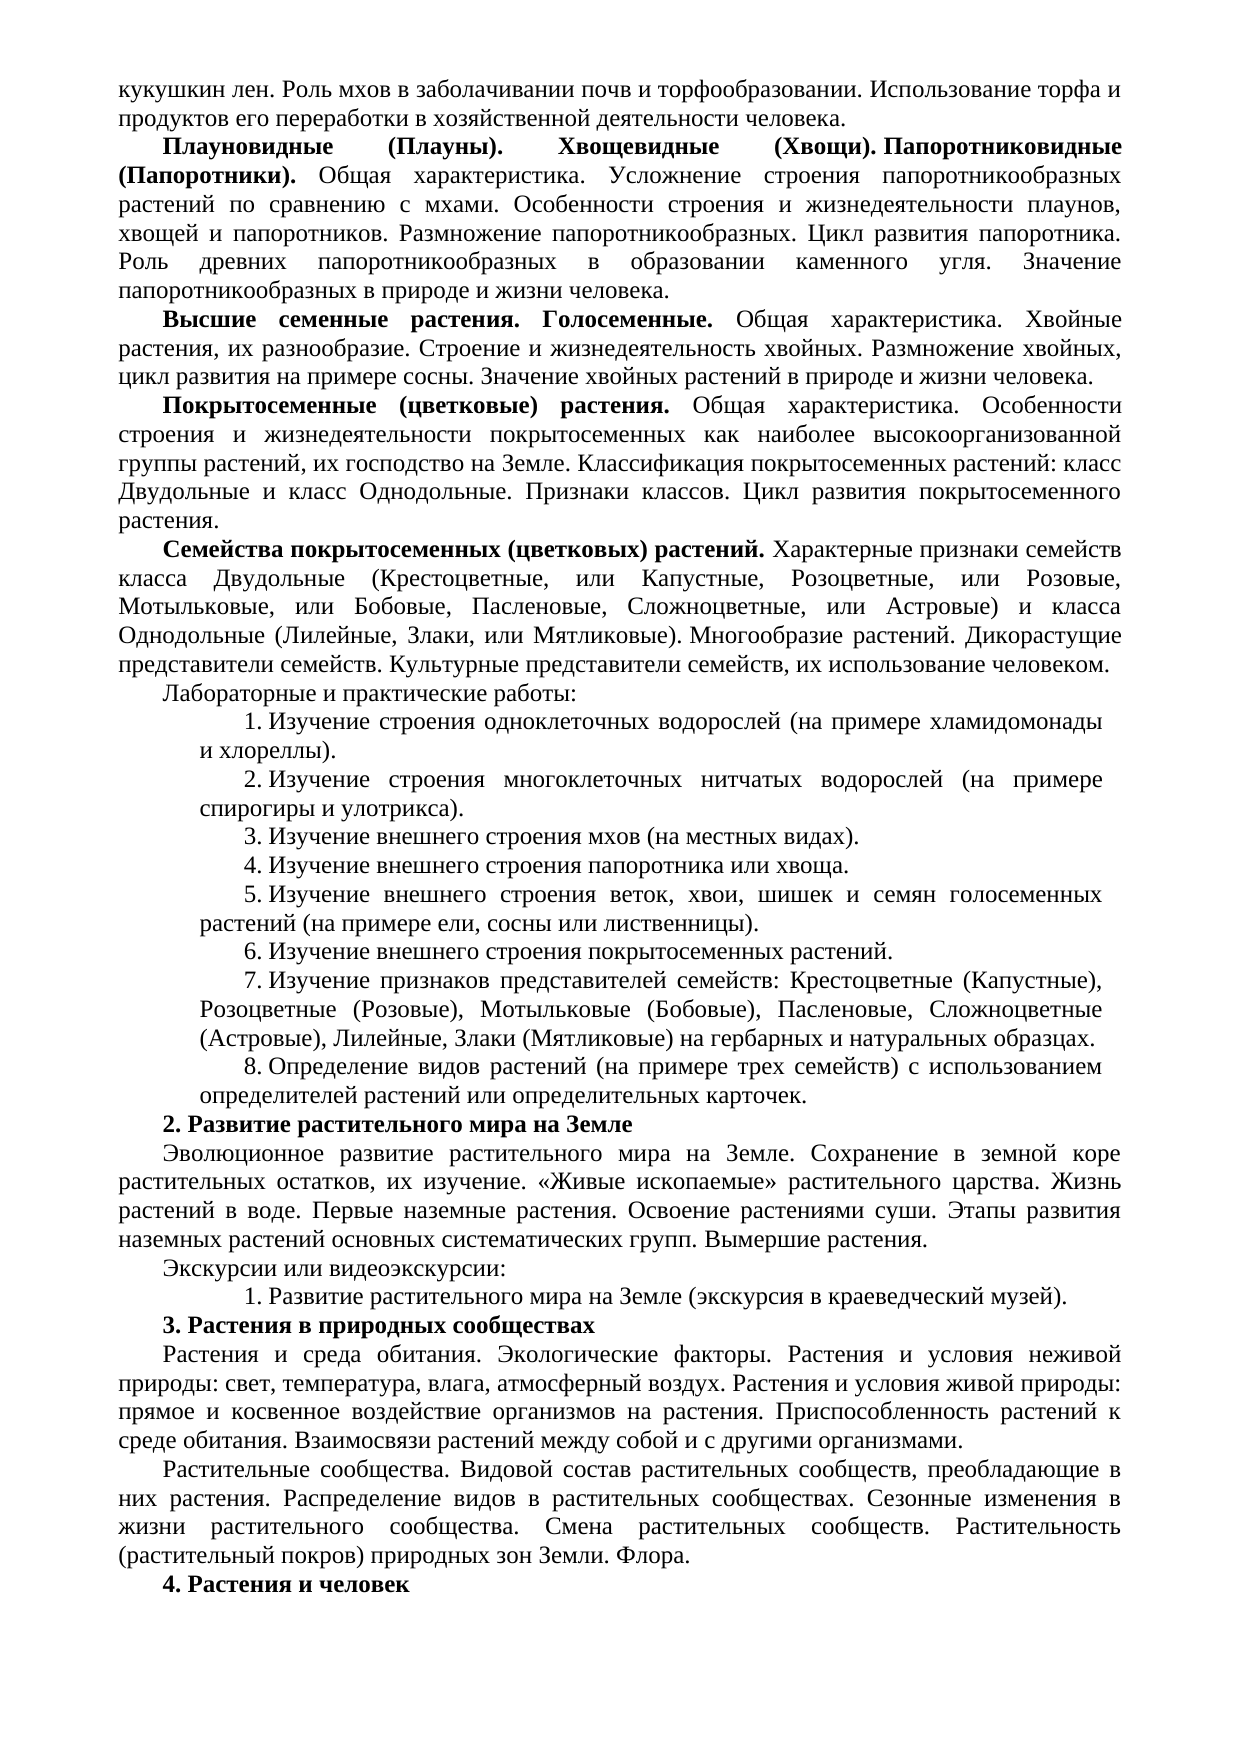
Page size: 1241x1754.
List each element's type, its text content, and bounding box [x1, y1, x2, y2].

text 2. Развитие растительного мира на Земле [118, 1109, 1122, 1138]
list Изучение внешнего строения папоротника или хвоща. [199, 850, 1103, 879]
list Изучение строения одноклеточных водорослей (на примере хламидомонады и хлореллы). [199, 706, 1103, 764]
list Определение видов растений (на примере трех семейств) с использованием определителей растений или определительных карточек. [199, 1051, 1103, 1109]
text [118, 74, 1122, 131]
text Растения и среда обитания. Экологические факторы. Растения и условия неживой природы: свет, температура, влага, атмосферный воздух. Растения и условия живой природы: прямое и косвенное воздействие организмов на растения. Приспособленность растений к среде обитания. Взаимосвязи растений между собой и с другими организмами. [118, 1339, 1122, 1454]
list Изучение строения многоклеточных нитчатых водорослей (на примере спирогиры и улотрикса). [199, 764, 1103, 821]
text 3. Растения в природных сообществах [118, 1310, 1122, 1339]
text Эволюционное развитие растительного мира на Земле. Сохранение в земной коре растительных остатков, их изучение. «Живые ископаемые» растительного царства. Жизнь растений в воде. Первые наземные растения. Освоение растениями суши. Этапы развития наземных растений основных систематических групп. Вымершие растения. [118, 1138, 1122, 1253]
text Покрытосеменные (цветковые) растения. Общая характеристика. Особенности строения и жизнедеятельности покрытосеменных как наиболее высокоорганизованной группы растений, их господство на Земле. Классификация покрытосеменных растений: класс Двудольные и класс Однодольные. Признаки классов. Цикл развития покрытосеменного растения. [118, 390, 1122, 534]
list Развитие растительного мира на Земле (экскурсия в краеведческий музей). [199, 1281, 1103, 1310]
text Плауновидные (Плауны). Хвощевидные (Хвощи). Папоротниковидные (Папоротники). Общая характеристика. Усложнение строения папоротникообразных растений по сравнению с мхами. Особенности строения и жизнедеятельности плаунов, хвощей и папоротников. Размножение папоротникообразных. Цикл развития папоротника. Роль древних папоротникообразных в образовании каменного угля. Значение папоротникообразных в природе и жизни человека. [118, 131, 1122, 304]
text Растительные сообщества. Видовой состав растительных сообществ, преобладающие в них растения. Распределение видов в растительных сообществах. Сезонные изменения в жизни растительного сообщества. Смена растительных сообществ. Растительность (растительный покров) природных зон Земли. Флора. [118, 1454, 1122, 1569]
text Семейства покрытосеменных (цветковых) растений. Характерные признаки семейств класса Двудольные (Крестоцветные, или Капустные, Розоцветные, или Розовые, Мотыльковые, или Бобовые, Пасленовые, Сложноцветные, или Астровые) и класса Однодольные (Лилейные, Злаки, или Мятликовые). Многообразие растений. Дикорастущие представители семейств. Культурные представители семейств, их использование человеком. [118, 534, 1122, 678]
list Изучение признаков представителей семейств: Крестоцветные (Капустные), Розоцветные (Розовые), Мотыльковые (Бобовые), Пасленовые, Сложноцветные (Астровые), Лилейные, Злаки (Мятликовые) на гербарных и натуральных образцах. [199, 965, 1103, 1051]
text 4. Растения и человек [118, 1569, 1122, 1598]
text Высшие семенные растения. Голосеменные. Общая характеристика. Хвойные растения, их разнообразие. Строение и жизнедеятельность хвойных. Размножение хвойных, цикл развития на примере сосны. Значение хвойных растений в природе и жизни человека. [118, 304, 1122, 390]
list Изучение внешнего строения мхов (на местных видах). [199, 821, 1103, 850]
text Экскурсии или видеоэкскурсии: [118, 1253, 1122, 1281]
list Изучение внешнего строения веток, хвои, шишек и семян голосеменных растений (на примере ели, сосны или лиственницы). [199, 879, 1103, 936]
list Изучение внешнего строения покрытосеменных растений. [199, 936, 1103, 965]
text Лабораторные и практические работы: [118, 678, 1122, 706]
